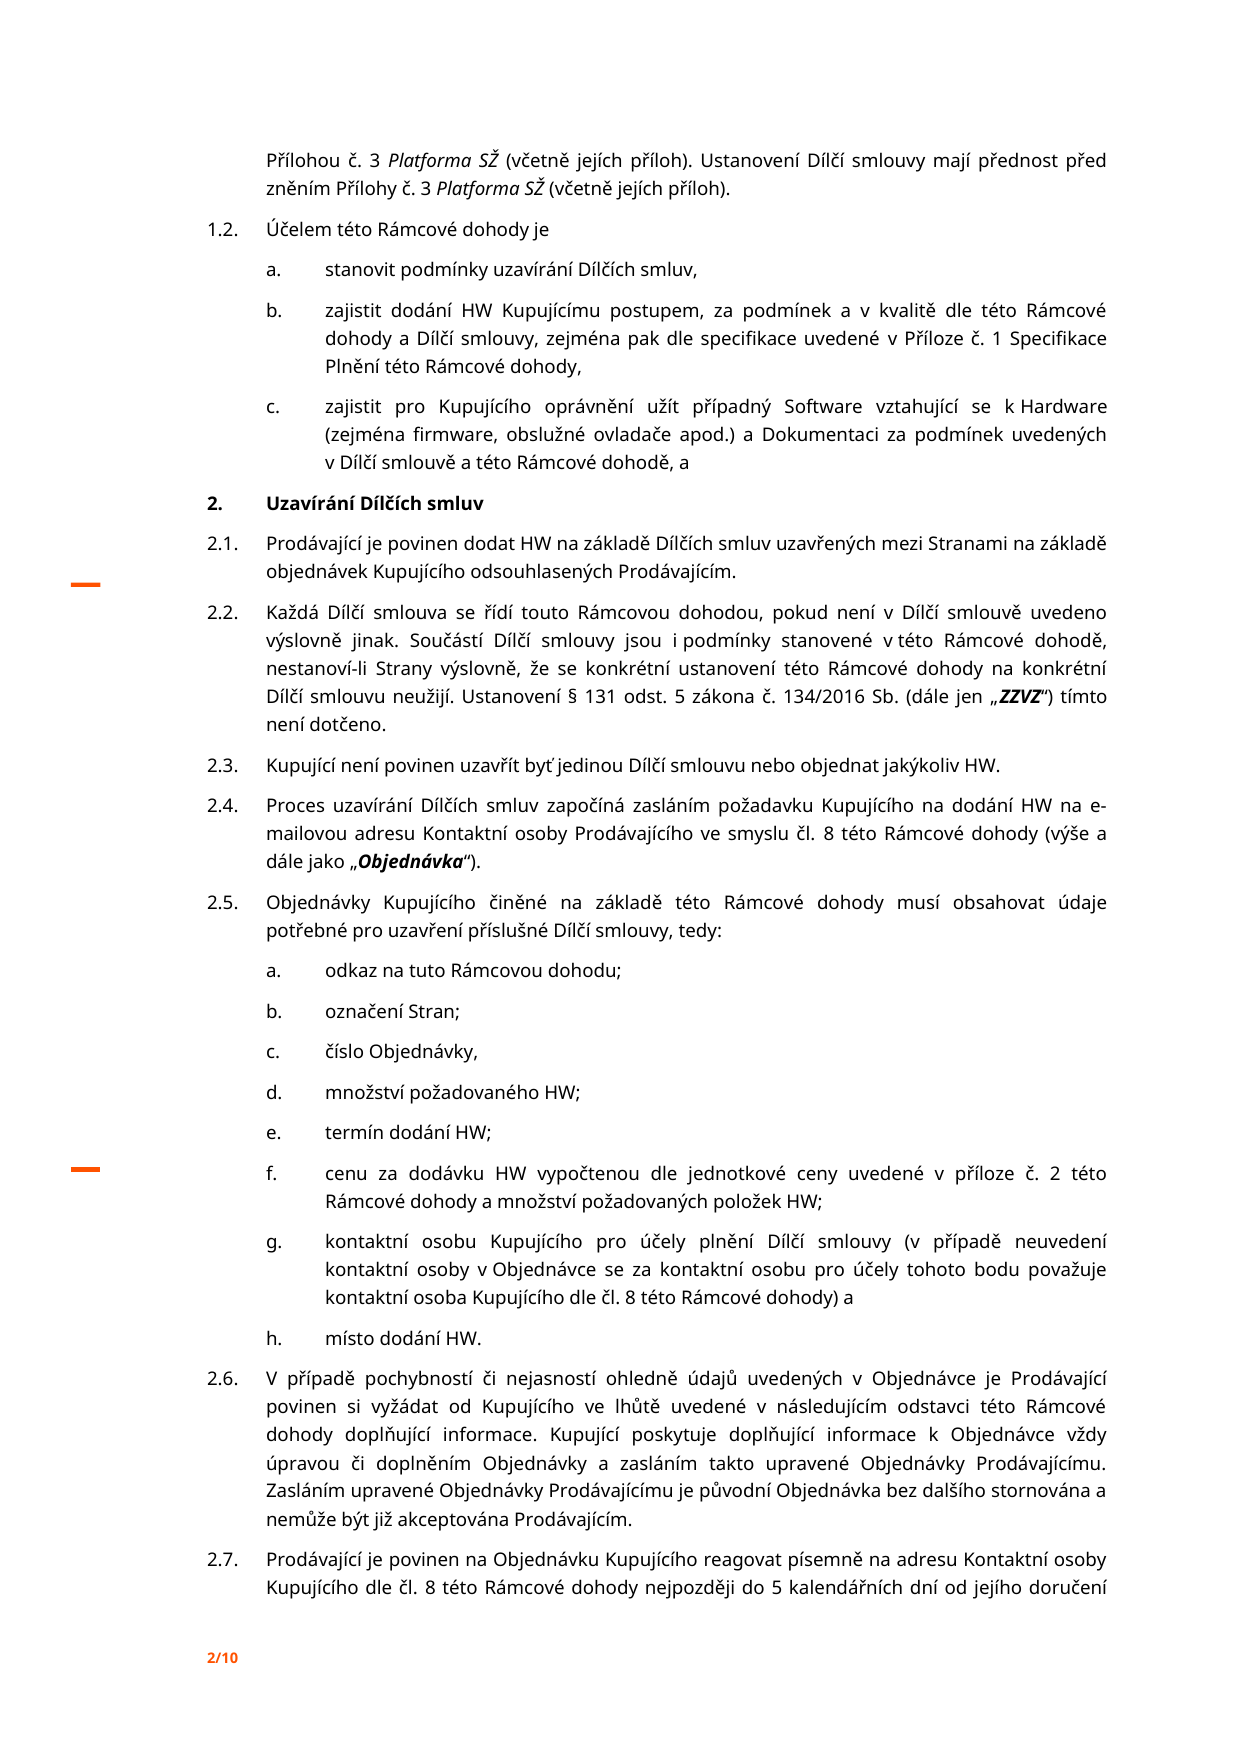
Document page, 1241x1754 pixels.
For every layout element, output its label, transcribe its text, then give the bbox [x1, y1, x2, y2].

text Účelem této Rámcové dohody je [207, 216, 1107, 242]
text označení Stran; [266, 998, 1107, 1023]
text odkaz na tuto Rámcovou dohodu; [266, 957, 1107, 983]
text zajistit pro Kupujícího oprávnění užít případný Software vztahující se k Hardware (zejména firmware, obslužné ovladače apod.) a Dokumentaci za podmínek uvedených v Dílčí smlouvě a této Rámcové dohodě, a [266, 394, 1107, 475]
text Každá Dílčí smlouva se řídí touto Rámcovou dohodou, pokud není v Dílčí smlouvě uvedeno výslovně jinak. Součástí Dílčí smlouvy jsou i podmínky stanovené v této Rámcové dohodě, nestanoví-li Strany výslovně, že se konkrétní ustanovení této Rámcové dohody na konkrétní Dílčí smlouvu neužijí. Ustanovení § 131 odst. 5 zákona č. 134/2016 Sb. (dále jen „ZZVZ“) tímto není dotčeno. [207, 599, 1107, 737]
text místo dodání HW. [266, 1325, 1107, 1351]
text termín dodání HW; [266, 1119, 1107, 1145]
text Objednávky Kupujícího činěné na základě této Rámcové dohody musí obsahovat údaje potřebné pro uzavření příslušné Dílčí smlouvy, tedy: [207, 889, 1107, 942]
text Proces uzavírání Dílčích smluv započíná zasláním požadavku Kupujícího na dodání HW na e-mailovou adresu Kontaktní osoby Prodávajícího ve smyslu čl. 8 této Rámcové dohody (výše a dále jako „Objednávka“). [207, 792, 1107, 874]
text zajistit dodání HW Kupujícímu postupem, za podmínek a v kvalitě dle této Rámcové dohody a Dílčí smlouvy, zejména pak dle specifikace uvedené v Příloze č. 1 Specifikace Plnění této Rámcové dohody, [266, 297, 1107, 379]
text Kupující není povinen uzavřít byť jedinou Dílčí smlouvu nebo objednat jakýkoliv HW. [207, 752, 1107, 777]
text množství požadovaného HW; [266, 1079, 1107, 1104]
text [207, 1546, 1107, 1600]
text cenu za dodávku HW vypočtenou dle jednotkové ceny uvedené v příloze č. 2 této Rámcové dohody a množství požadovaných položek HW; [266, 1160, 1107, 1214]
text číslo Objednávky, [266, 1038, 1107, 1064]
text V případě pochybností či nejasností ohledně údajů uvedených v Objednávce je Prodávající povinen si vyžádat od Kupujícího ve lhůtě uvedené v následujícím odstavci této Rámcové dohody doplňující informace. Kupující poskytuje doplňující informace k Objednávce vždy úpravou či doplněním Objednávky a zasláním takto upravené Objednávky Prodávajícímu. Zasláním upravené Objednávky Prodávajícímu je původní Objednávka bez dalšího stornována a nemůže být již akceptována Prodávajícím. [207, 1366, 1107, 1531]
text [207, 147, 1107, 201]
text Prodávající je povinen dodat HW na základě Dílčích smluv uzavřených mezi Stranami na základě objednávek Kupujícího odsouhlasených Prodávajícím. [207, 531, 1107, 584]
text kontaktní osobu Kupujícího pro účely plnění Dílčí smlouvy (v případě neuvedení kontaktní osoby v Objednávce se za kontaktní osobu pro účely tohoto bodu považuje kontaktní osoba Kupujícího dle čl. 8 této Rámcové dohody) a [266, 1229, 1107, 1310]
text stanovit podmínky uzavírání Dílčích smluv, [266, 257, 1107, 282]
text Uzavírání Dílčích smluv [207, 490, 1107, 516]
